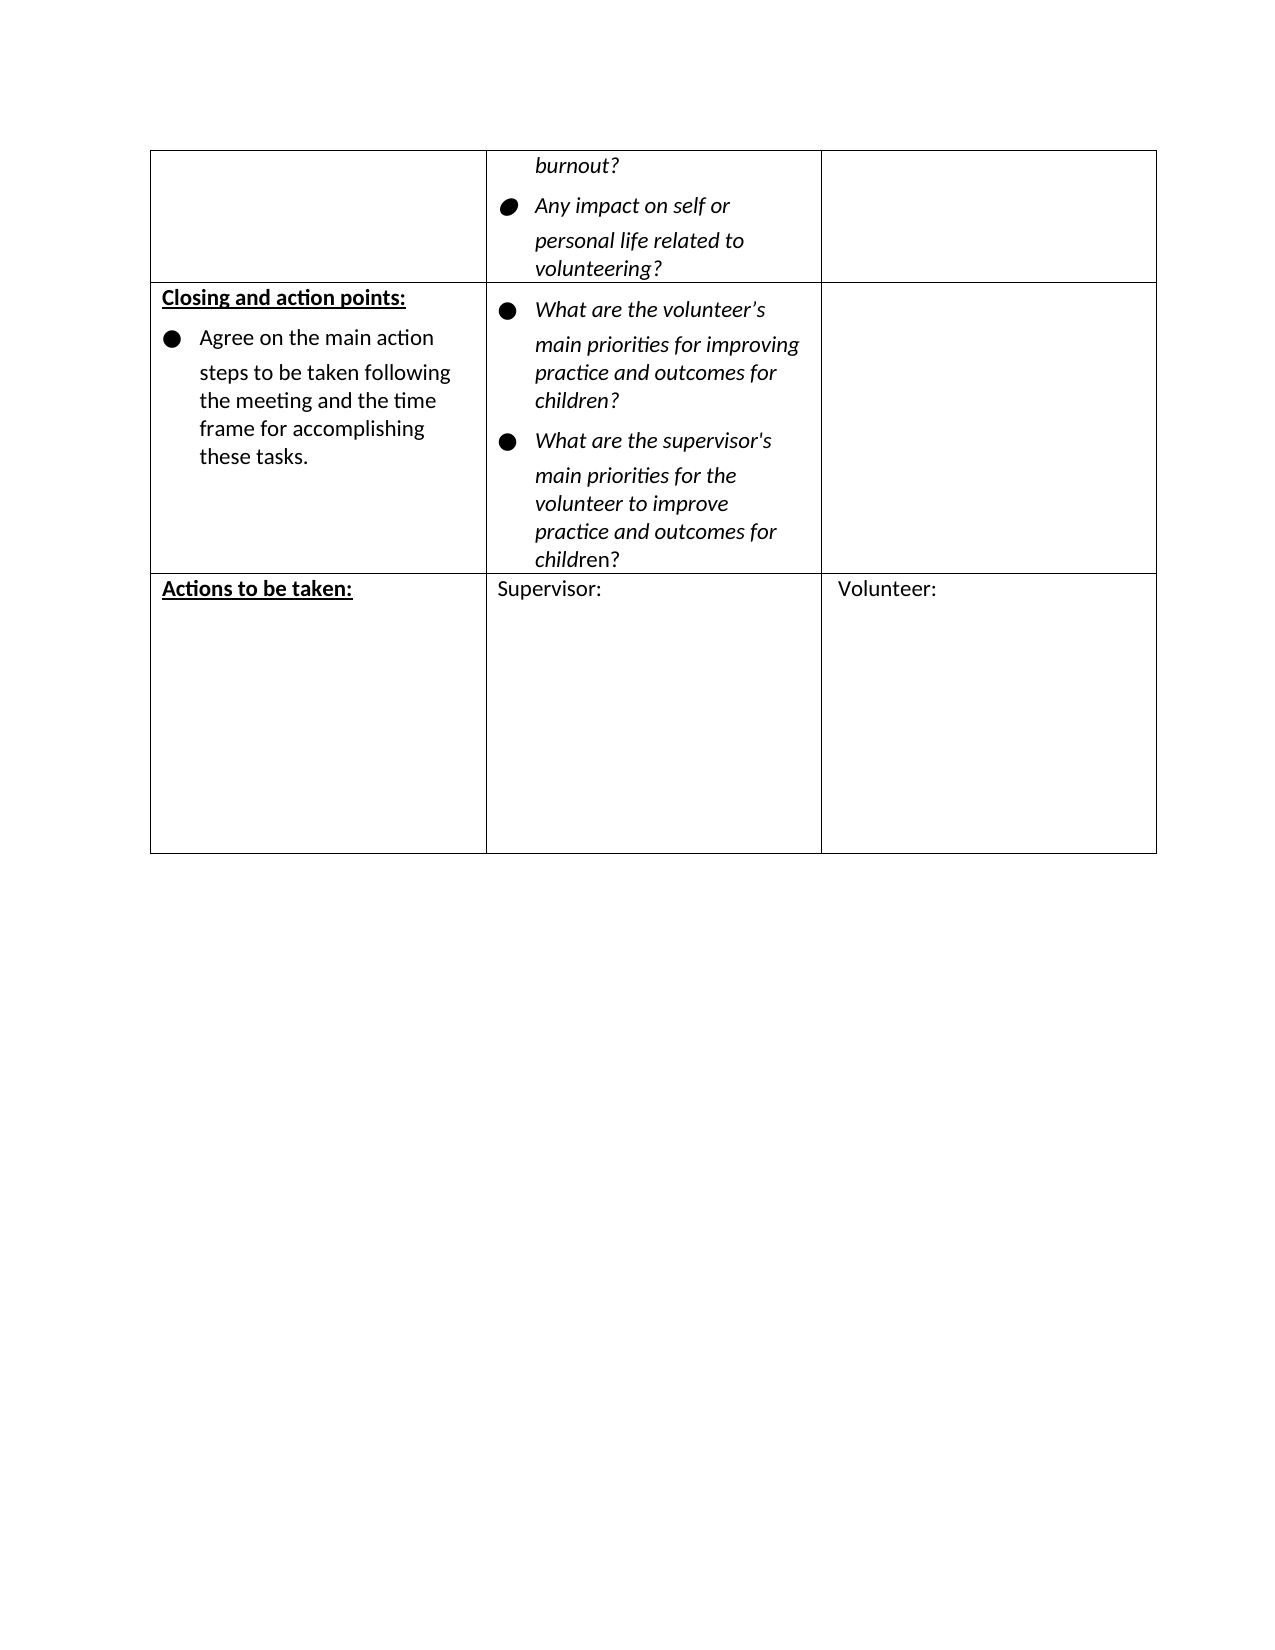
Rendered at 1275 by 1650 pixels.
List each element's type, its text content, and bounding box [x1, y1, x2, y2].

table_cell [822, 151, 1156, 282]
table_cell Supervisor: [487, 574, 821, 853]
table_cell [822, 283, 1156, 573]
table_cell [151, 151, 486, 282]
table_cell What are the volunteer’s main priorities for improving practice and outcomes for children? What are the supervisor's main priorities for the volunteer to improve practice and outcomes for children? [487, 283, 821, 573]
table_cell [487, 151, 821, 282]
table_cell Volunteer: [822, 574, 1156, 853]
table_cell Actions to be taken: [151, 574, 486, 853]
table_cell Closing and action points: Agree on the main action steps to be taken following the meeting and the time frame for accomplishing these tasks. [151, 283, 486, 573]
